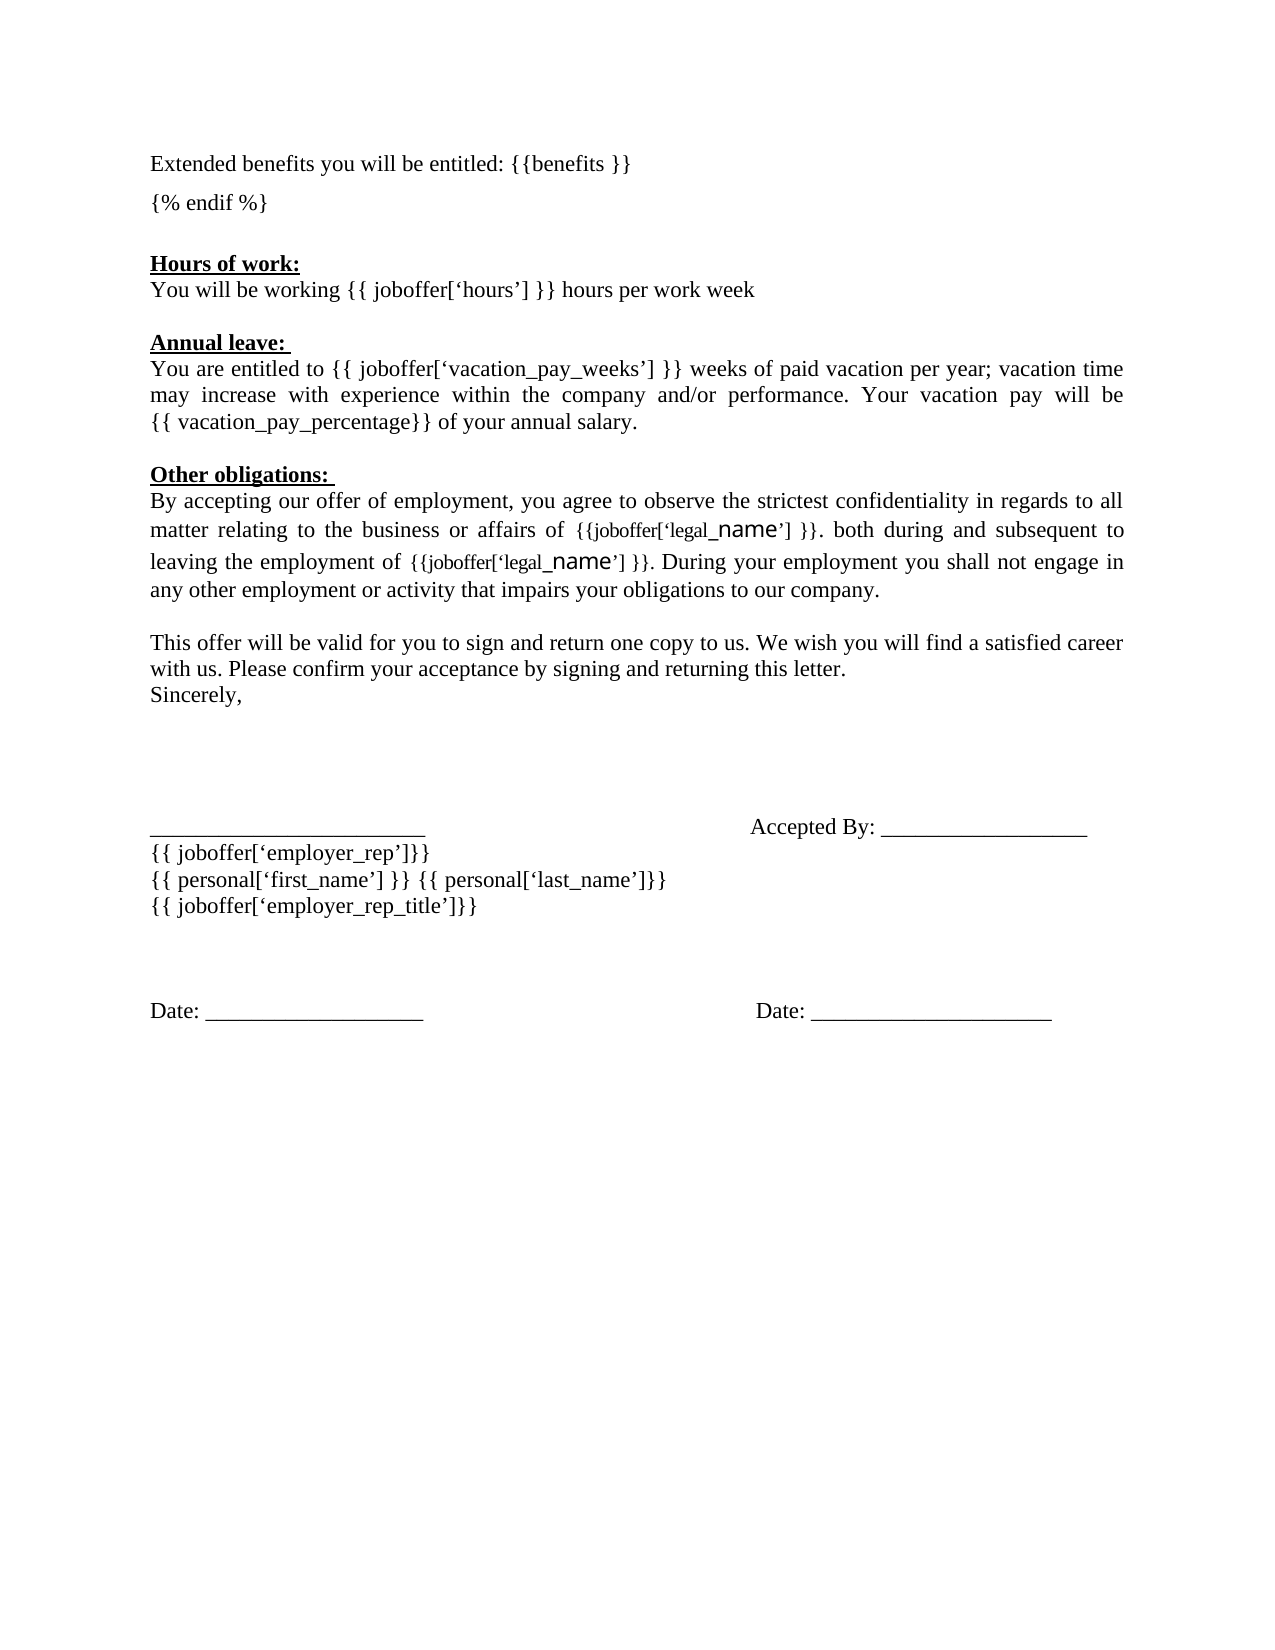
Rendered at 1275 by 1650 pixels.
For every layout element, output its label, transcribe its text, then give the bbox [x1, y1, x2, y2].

text {{ joboffer[‘employer_rep_title’]}} [150, 892, 1125, 918]
text You will be working {{ joboffer[‘hours’] }} hours per work week [150, 276, 1125, 302]
text By accepting our offer of employment, you agree to observe the strictest confidentiality in regards to all matter relating to the business or affairs of {{joboffer[‘legal_name’] }}. both during and subsequent to leaving the employment of {{joboffer[‘legal_name’] }}. During your employment you shall not engage in any other employment or activity that impairs your obligations to our company. [150, 487, 1125, 602]
text Other obligations: [150, 461, 1125, 487]
list Extended benefits you will be entitled: {{benefits }} [150, 150, 1125, 176]
text ________________________ Accepted By: __________________ [150, 813, 1125, 839]
text Annual leave: [150, 329, 1125, 355]
text Hours of work: [150, 250, 1125, 276]
list {% endif %} [150, 189, 1125, 216]
text You are entitled to {{ joboffer[‘vacation_pay_weeks’] }} weeks of paid vacation per year; vacation time may increase with experience within the company and/or performance. Your vacation pay will be {{ vacation_pay_percentage}} of your annual salary. [150, 355, 1125, 434]
text Sincerely, [150, 681, 1125, 708]
text Date: ___________________ Date: _____________________ [150, 997, 1125, 1024]
text {{ joboffer[‘employer_rep’]}} {{ personal[‘first_name’] }} {{ personal[‘last_name’]}} [150, 839, 1125, 892]
text This offer will be valid for you to sign and return one copy to us. We wish you will find a satisfied career with us. Please confirm your acceptance by signing and returning this letter. [150, 628, 1125, 681]
